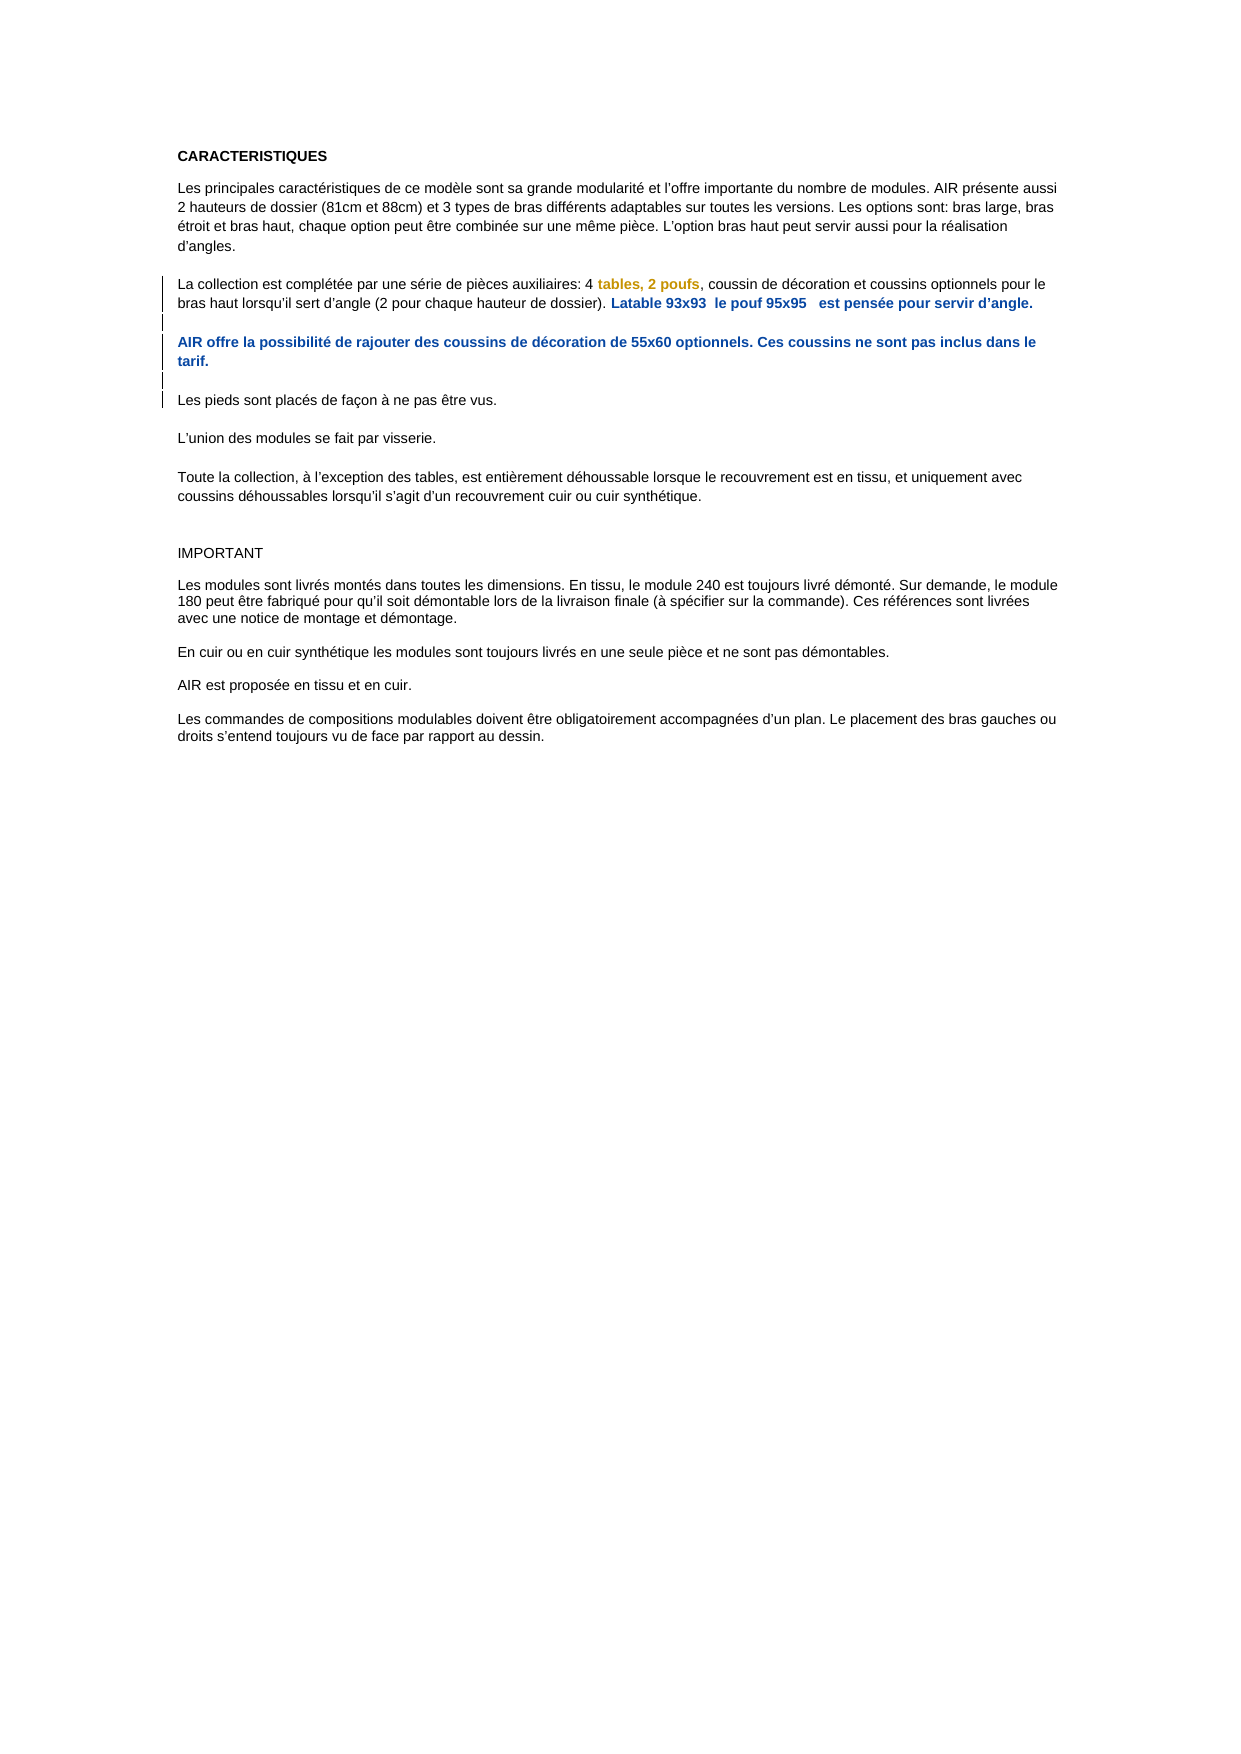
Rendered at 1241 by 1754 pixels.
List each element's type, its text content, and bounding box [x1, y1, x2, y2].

text CARACTERISTIQUES [177, 148, 1063, 164]
text La collection est complétée par une série de pièces auxiliaires: 4 tables, 2 poufs, coussin de décoration et coussins optionnels pour le bras haut lorsqu’il sert d’angle (2 pour chaque hauteur de dossier). Latable 93x93 le pouf 95x95 est pensée pour servir d’angle. [177, 276, 1063, 312]
text AIR est proposée en tissu et en cuir. [177, 677, 1063, 694]
text Les commandes de compositions modulables doivent être obligatoirement accompagnées d’un plan. Le placement des bras gauches ou droits s’entend toujours vu de face par rapport au dessin. [177, 710, 1063, 744]
text L’union des modules se fait par visserie. [177, 430, 1063, 447]
text Toute la collection, à l’exception des tables, est entièrement déhoussable lorsque le recouvrement est en tissu, et uniquement avec coussins déhoussables lorsqu’il s’agit d’un recouvrement cuir ou cuir synthétique. [177, 468, 1063, 504]
text En cuir ou en cuir synthétique les modules sont toujours livrés en une seule pièce et ne sont pas démontables. [177, 643, 1063, 660]
text Les modules sont livrés montés dans toutes les dimensions. En tissu, le module 240 est toujours livré démonté. Sur demande, le module 180 peut être fabriqué pour qu’il soit démontable lors de la livraison finale (à spécifier sur la commande). Ces références sont livrées avec une notice de montage et démontage. [177, 576, 1063, 627]
text Les principales caractéristiques de ce modèle sont sa grande modularité et l’offre importante du nombre de modules. AIR présente aussi 2 hauteurs de dossier (81cm et 88cm) et 3 types de bras différents adaptables sur toutes les versions. Les options sont: bras large, bras étroit et bras haut, chaque option peut être combinée sur une même pièce. L’option bras haut peut servir aussi pour la réalisation d’angles. [177, 179, 1063, 254]
text IMPORTANT [177, 544, 1063, 561]
text AIR offre la possibilité de rajouter des coussins de décoration de 55x60 optionnels. Ces coussins ne sont pas inclus dans le tarif. [177, 333, 1063, 369]
text Les pieds sont placés de façon à ne pas être vus. [177, 391, 1063, 408]
